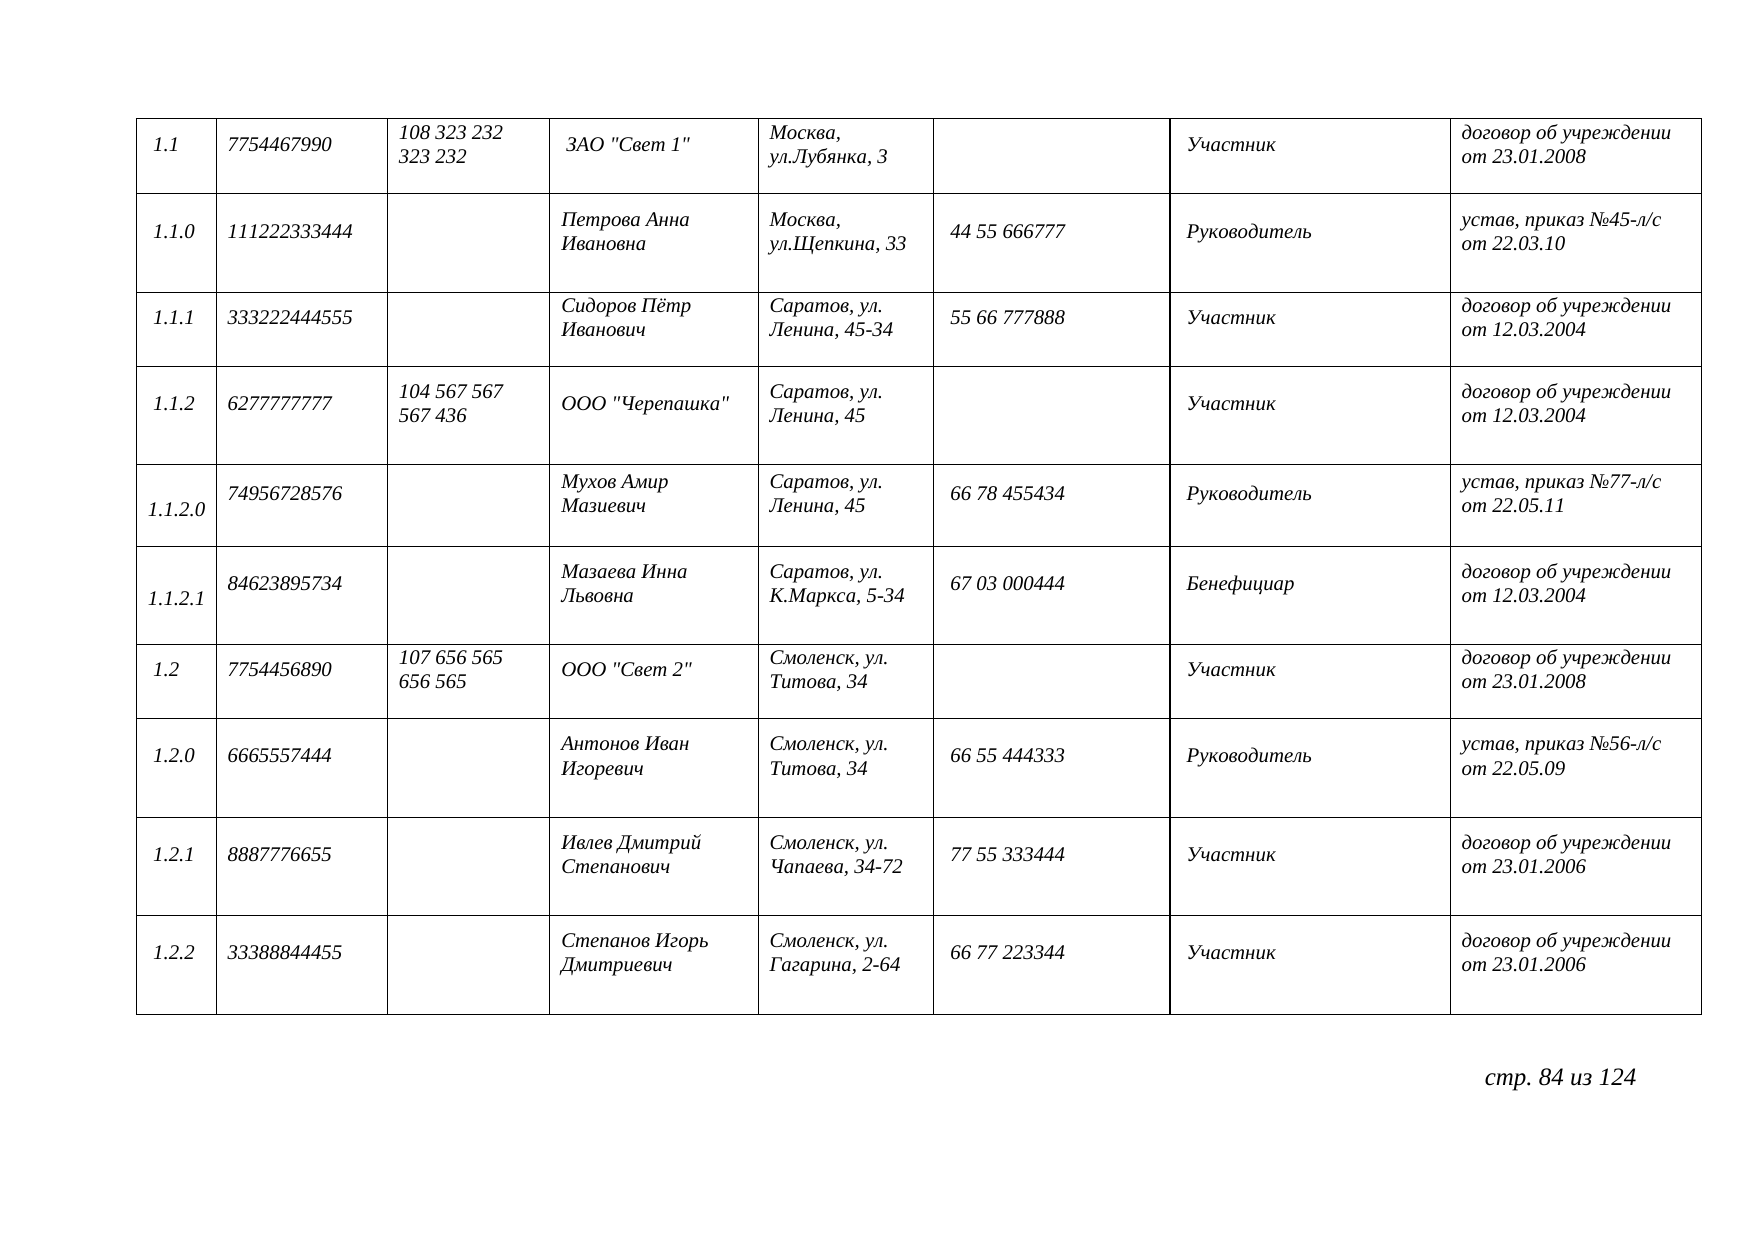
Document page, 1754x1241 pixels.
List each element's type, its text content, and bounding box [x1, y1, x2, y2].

table_cell [388, 465, 549, 546]
table_cell Москва, ул.Щепкина, 33 [759, 194, 933, 292]
table_cell договор об учреждении от 12.03.2004 [1451, 547, 1701, 644]
table_cell 8887776655 [217, 818, 387, 915]
table_cell 55 66 777888 [934, 293, 1169, 366]
table_cell 66 78 455434 [934, 465, 1169, 546]
table_cell ООО "Свет 2" [550, 645, 758, 718]
table_cell [388, 293, 549, 366]
table_cell договор об учреждении от 23.01.2008 [1451, 645, 1701, 718]
table_cell [934, 119, 1169, 193]
table_cell 6277777777 [217, 367, 387, 464]
table_cell Петрова Анна Ивановна [550, 194, 758, 292]
table_cell 7754467990 [217, 119, 387, 193]
table_cell Москва, ул.Лубянка, 3 [759, 119, 933, 193]
table_cell 1.1.2 [137, 367, 216, 464]
table_cell Участник [1171, 367, 1450, 464]
table_cell Смоленск, ул. Титова, 34 [759, 719, 933, 817]
table_cell 1.2.1 [137, 818, 216, 915]
table_cell договор об учреждении от 23.01.2008 [1451, 119, 1701, 193]
table_cell 7754456890 [217, 645, 387, 718]
table_cell Смоленск, ул. Титова, 34 [759, 645, 933, 718]
table_cell Степанов Игорь Дмитриевич [550, 916, 758, 1013]
table_cell Участник [1171, 645, 1450, 718]
table_cell договор об учреждении от 23.01.2006 [1451, 818, 1701, 915]
table_cell [388, 719, 549, 817]
table_cell Мухов Амир Мазиевич [550, 465, 758, 546]
table_cell 66 55 444333 [934, 719, 1169, 817]
table_cell 104 567 567 567 436 [388, 367, 549, 464]
table_cell 1.1.2.1 [137, 547, 216, 644]
table_cell 108 323 232 323 232 [388, 119, 549, 193]
table_cell Участник [1171, 818, 1450, 915]
table_cell 1.1.0 [137, 194, 216, 292]
table_cell 66 77 223344 [934, 916, 1169, 1013]
table_cell ЗАО "Свет 1" [550, 119, 758, 193]
table_cell 107 656 565 656 565 [388, 645, 549, 718]
table_cell 1.1 [137, 119, 216, 193]
table_cell ООО "Черепашка" [550, 367, 758, 464]
table_cell 77 55 333444 [934, 818, 1169, 915]
table_cell Бенефициар [1171, 547, 1450, 644]
table_cell Сидоров Пётр Иванович [550, 293, 758, 366]
table_cell Саратов, ул. Ленина, 45 [759, 465, 933, 546]
table_cell 1.2.0 [137, 719, 216, 817]
table_cell 1.1.1 [137, 293, 216, 366]
table_cell Участник [1171, 119, 1450, 193]
table_cell Саратов, ул. К.Маркса, 5-34 [759, 547, 933, 644]
table_cell 6665557444 [217, 719, 387, 817]
table_cell 67 03 000444 [934, 547, 1169, 644]
table_cell договор об учреждении от 12.03.2004 [1451, 293, 1701, 366]
table_cell устав, приказ №56-л/с от 22.05.09 [1451, 719, 1701, 817]
table_cell устав, приказ №45-л/с от 22.03.10 [1451, 194, 1701, 292]
table_cell 333222444555 [217, 293, 387, 366]
table_cell Участник [1171, 916, 1450, 1013]
table_cell [388, 916, 549, 1013]
table_cell Руководитель [1171, 465, 1450, 546]
table_cell [388, 818, 549, 915]
table_cell Руководитель [1171, 194, 1450, 292]
table_cell устав, приказ №77-л/с от 22.05.11 [1451, 465, 1701, 546]
table_cell Ивлев Дмитрий Степанович [550, 818, 758, 915]
table_cell [388, 194, 549, 292]
table_cell договор об учреждении от 23.01.2006 [1451, 916, 1701, 1013]
table_cell 111222333444 [217, 194, 387, 292]
table_cell 44 55 666777 [934, 194, 1169, 292]
table_cell Саратов, ул. Ленина, 45-34 [759, 293, 933, 366]
table_cell 74956728576 [217, 465, 387, 546]
table_cell Антонов Иван Игоревич [550, 719, 758, 817]
table_cell 1.1.2.0 [137, 465, 216, 546]
table_cell 1.2.2 [137, 916, 216, 1013]
table_cell Смоленск, ул. Гагарина, 2-64 [759, 916, 933, 1013]
table_cell Руководитель [1171, 719, 1450, 817]
table_cell Саратов, ул. Ленина, 45 [759, 367, 933, 464]
table_cell Мазаева Инна Львовна [550, 547, 758, 644]
table_cell 33388844455 [217, 916, 387, 1013]
table_cell [934, 367, 1169, 464]
table_cell 84623895734 [217, 547, 387, 644]
table_cell Участник [1171, 293, 1450, 366]
table_cell [934, 645, 1169, 718]
table_cell [388, 547, 549, 644]
table_cell договор об учреждении от 12.03.2004 [1451, 367, 1701, 464]
table_cell Смоленск, ул. Чапаева, 34-72 [759, 818, 933, 915]
table_cell 1.2 [137, 645, 216, 718]
